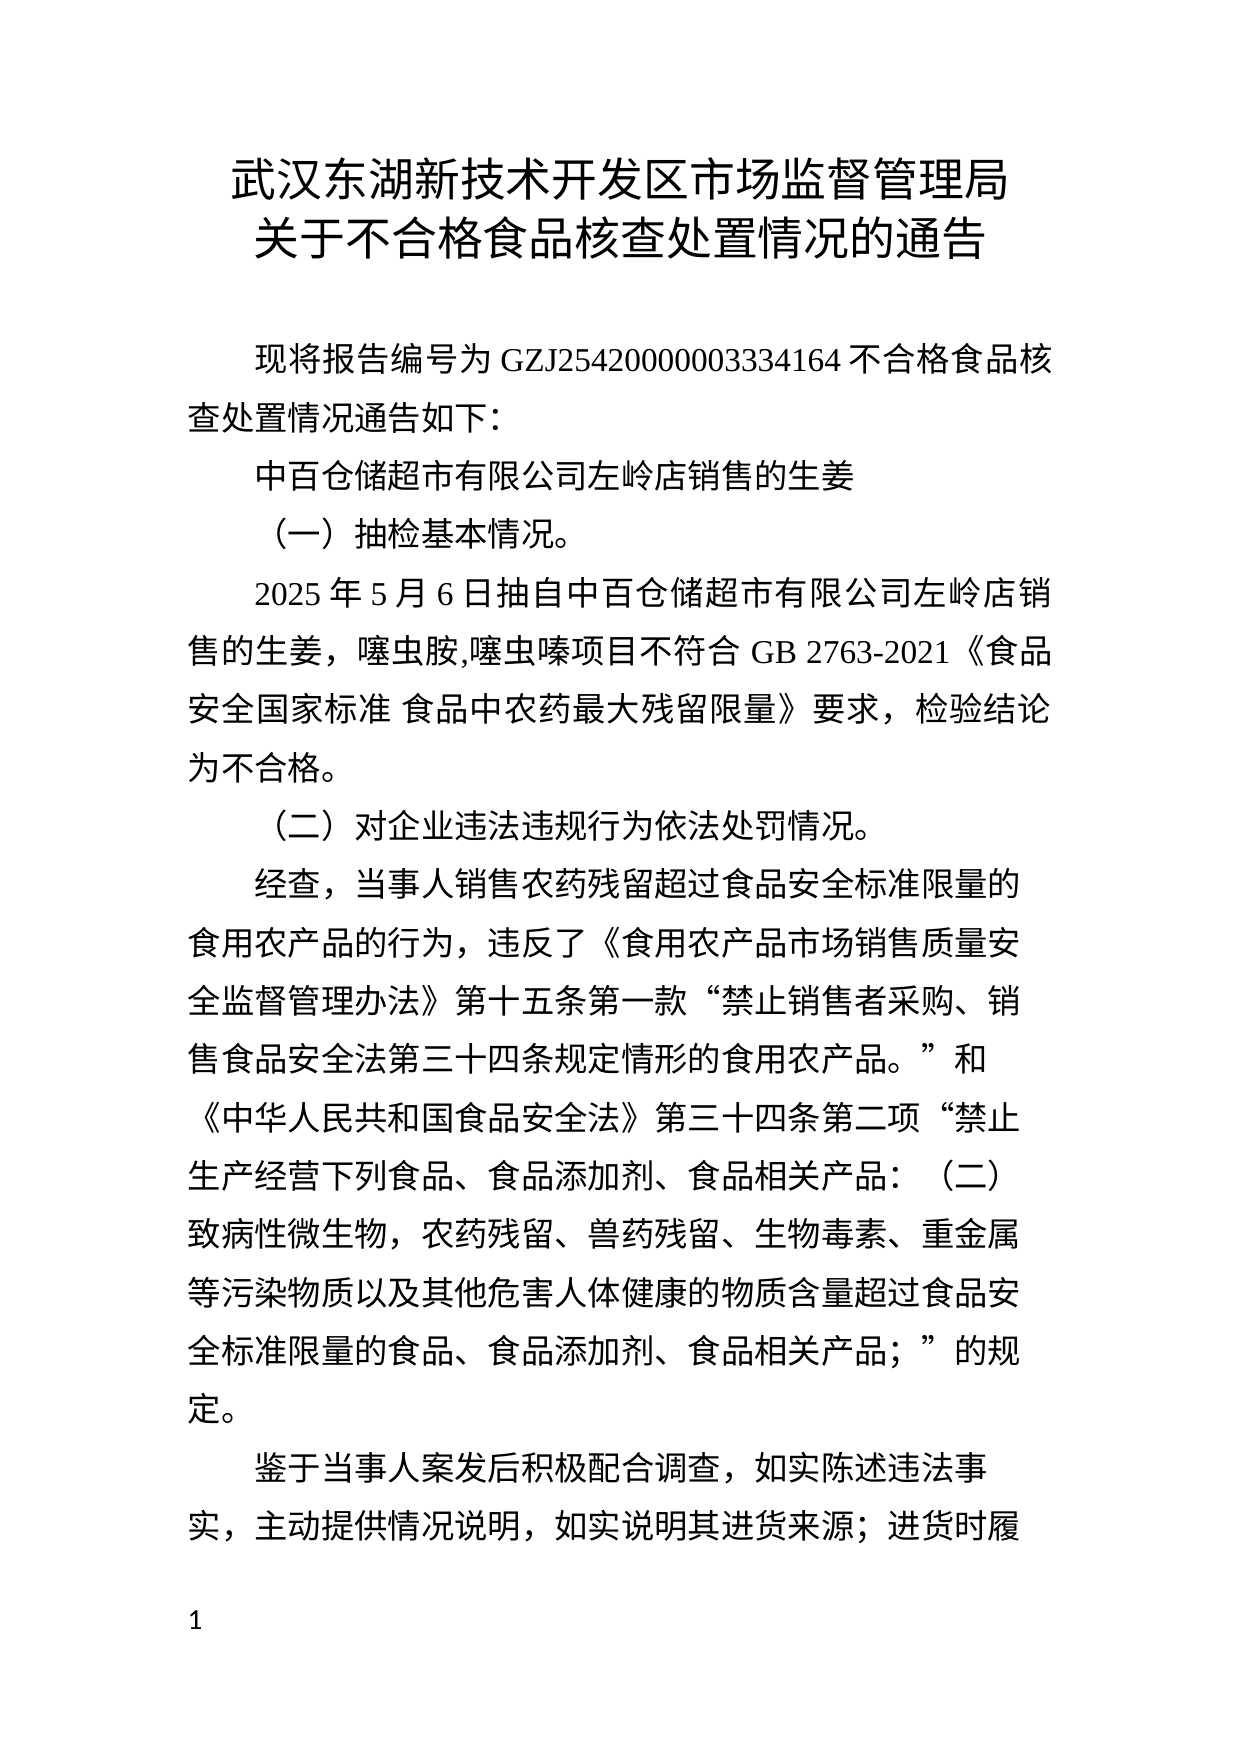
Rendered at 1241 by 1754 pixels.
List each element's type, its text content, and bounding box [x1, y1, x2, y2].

text 现将报告编号为GZJ25420000003334164不合格食品核查处置情况通告如下： [187, 325, 1053, 442]
text 经查，当事人销售农药残留超过食品安全标准限量的食用农产品的行为，违反了《食用农产品市场销售质量安全监督管理办法》第十五条第一款“禁止销售者采购、销售食品安全法第三十四条规定情形的食用农产品。”和《中华人民共和国食品安全法》第三十四条第二项“禁止生产经营下列食品、食品添加剂、食品相关产品：（二）致病性微生物，农药残留、兽药残留、生物毒素、重金属等污染物质以及其他危害人体健康的物质含量超过食品安全标准限量的食品、食品添加剂、食品相关产品；”的规定。 [187, 850, 1053, 1433]
text 关于不合格食品核查处置情况的通告 [187, 208, 1053, 267]
list 抽检基本情况。 [187, 500, 1053, 558]
text 武汉东湖新技术开发区市场监督管理局 [187, 150, 1053, 208]
list （二）对企业违法违规行为依法处罚情况。 [187, 792, 1053, 850]
list 中百仓储超市有限公司左岭店销售的生姜 [187, 442, 1053, 500]
text 2025年5月6日抽自中百仓储超市有限公司左岭店销售的生姜，噻虫胺,噻虫嗪项目不符合 GB 2763-2021《食品安全国家标准 食品中农药最大残留限量》要求，检验结论为不合格。 [187, 558, 1053, 792]
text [187, 1433, 1053, 1550]
